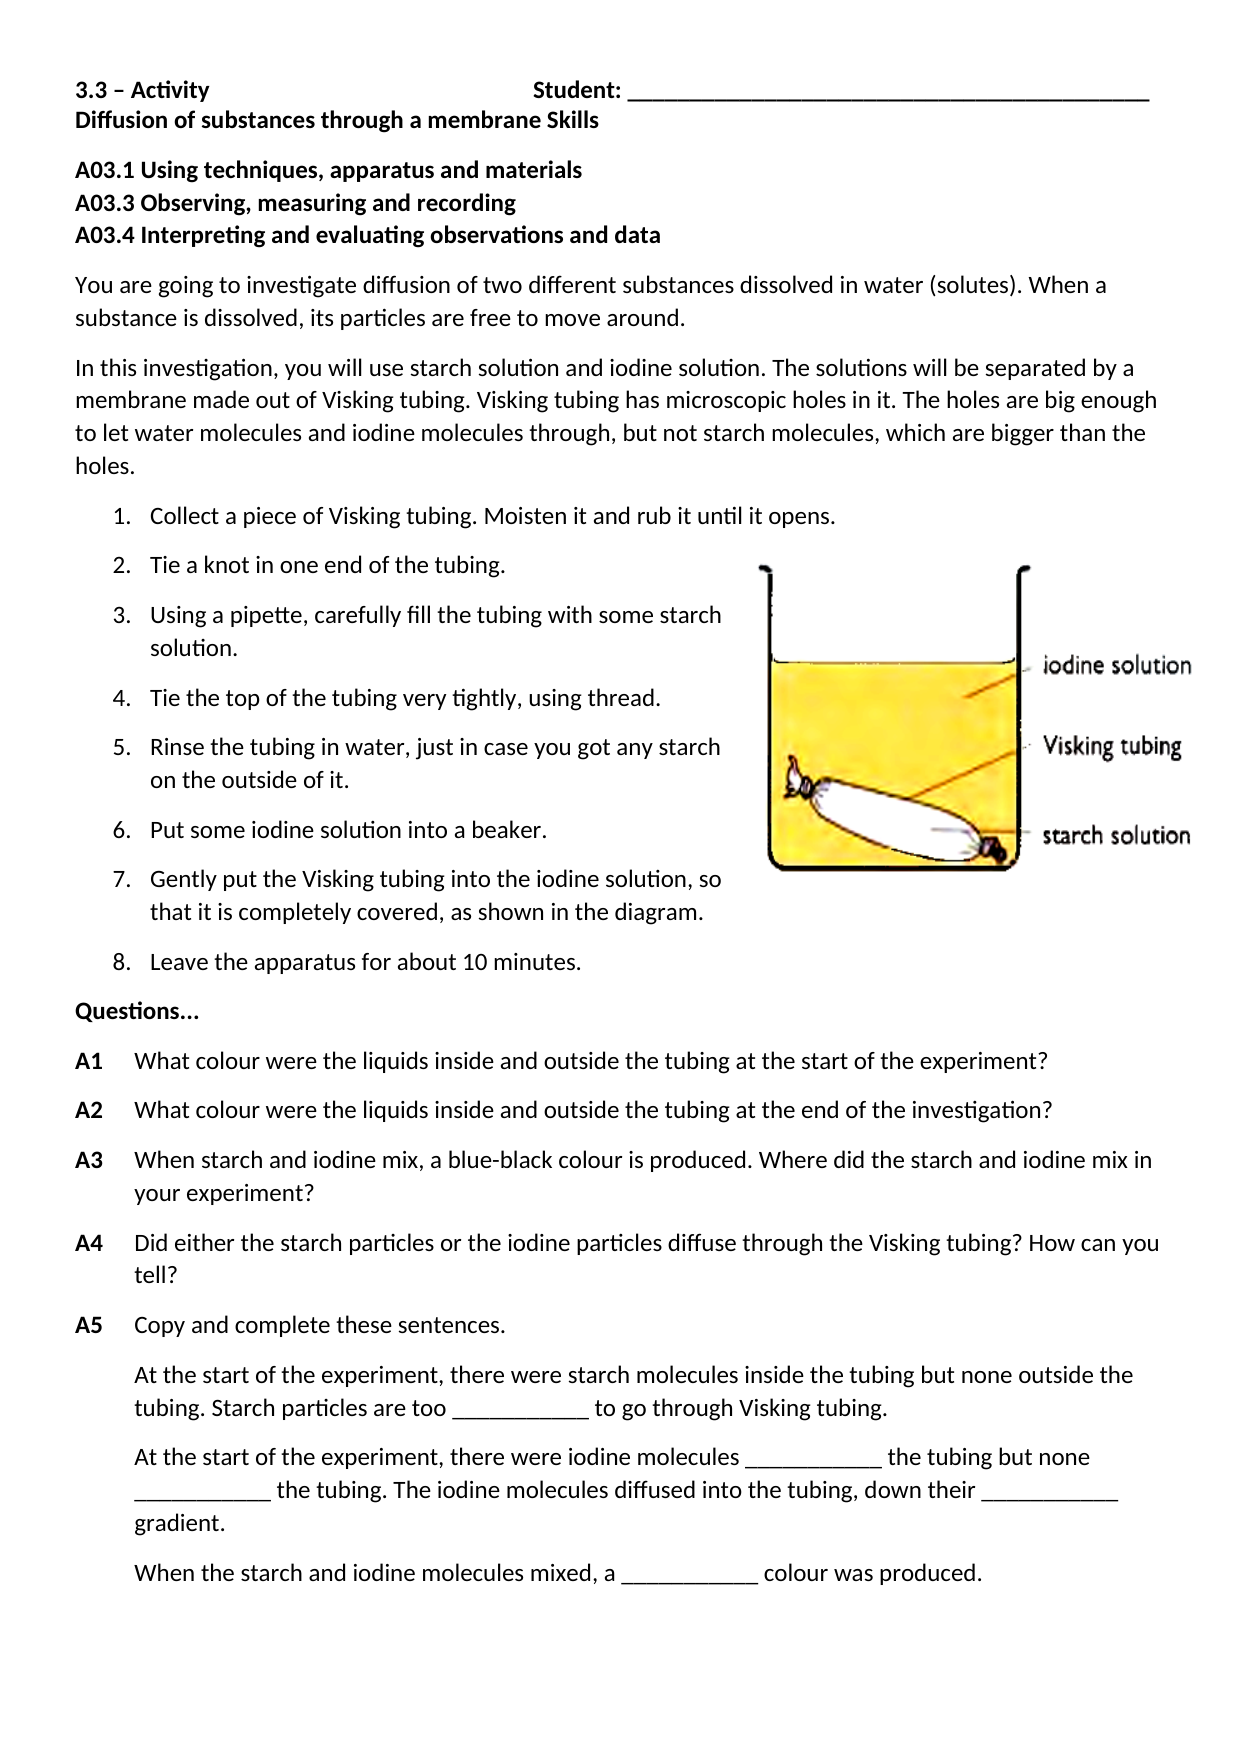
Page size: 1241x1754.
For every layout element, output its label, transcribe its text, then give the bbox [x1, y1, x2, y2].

list Collect a piece of Visking tubing. Moisten it and rub it until it opens. [112, 500, 1165, 531]
text You are going to investigate diffusion of two different substances dissolved in water (solutes). When a substance is dissolved, its particles are free to move around. [75, 269, 1165, 333]
list Put some iodine solution into a beaker. [112, 814, 747, 844]
list Leave the apparatus for about 10 minutes. [112, 946, 1165, 976]
text When the starch and iodine molecules mixed, a ___________ colour was produced. [134, 1557, 1165, 1587]
text Questions... [75, 996, 1165, 1026]
text In this investigation, you will use starch solution and iodine solution. The solutions will be separated by a membrane made out of Visking tubing. Visking tubing has microscopic holes in it. The holes are big enough to let water molecules and iodine molecules through, but not starch molecules, which are bigger than the holes. [75, 352, 1165, 481]
text At the start of the experiment, there were iodine molecules ___________ the tubing but none ___________ the tubing. The iodine molecules diffused into the tubing, down their ___________ gradient. [134, 1441, 1165, 1538]
text A03.1 Using techniques, apparatus and materials A03.3 Observing, measuring and recording A03.4 Interpreting and evaluating observations and data [75, 154, 1165, 250]
text A3 When starch and iodine mix, a blue-black colour is produced. Where did the starch and iodine mix in your experiment? [75, 1144, 1165, 1208]
text At the start of the experiment, there were starch molecules inside the tubing but none outside the tubing. Starch particles are too ___________ to go through Visking tubing. [134, 1359, 1165, 1422]
text Diffusion of substances through a membrane Skills [75, 104, 1165, 135]
list Rinse the tubing in water, just in case you got any starch on the outside of it. [112, 731, 747, 795]
list Tie a knot in one end of the tubing. [112, 550, 1165, 580]
text A1 What colour were the liquids inside and outside the tubing at the start of the experiment? [75, 1045, 1165, 1076]
text A5 Copy and complete these sentences. [75, 1309, 1165, 1340]
list Tie the top of the tubing very tightly, using thread. [112, 682, 747, 712]
list Using a pipette, carefully fill the tubing with some starch solution. [112, 599, 747, 663]
text A2 What colour were the liquids inside and outside the tubing at the end of the investigation? [75, 1095, 1165, 1125]
text A4 Did either the starch particles or the iodine particles diffuse through the Visking tubing? How can you tell? [75, 1227, 1165, 1290]
list Gently put the Visking tubing into the iodine solution, so that it is completely covered, as shown in the diagram. [112, 863, 1165, 927]
